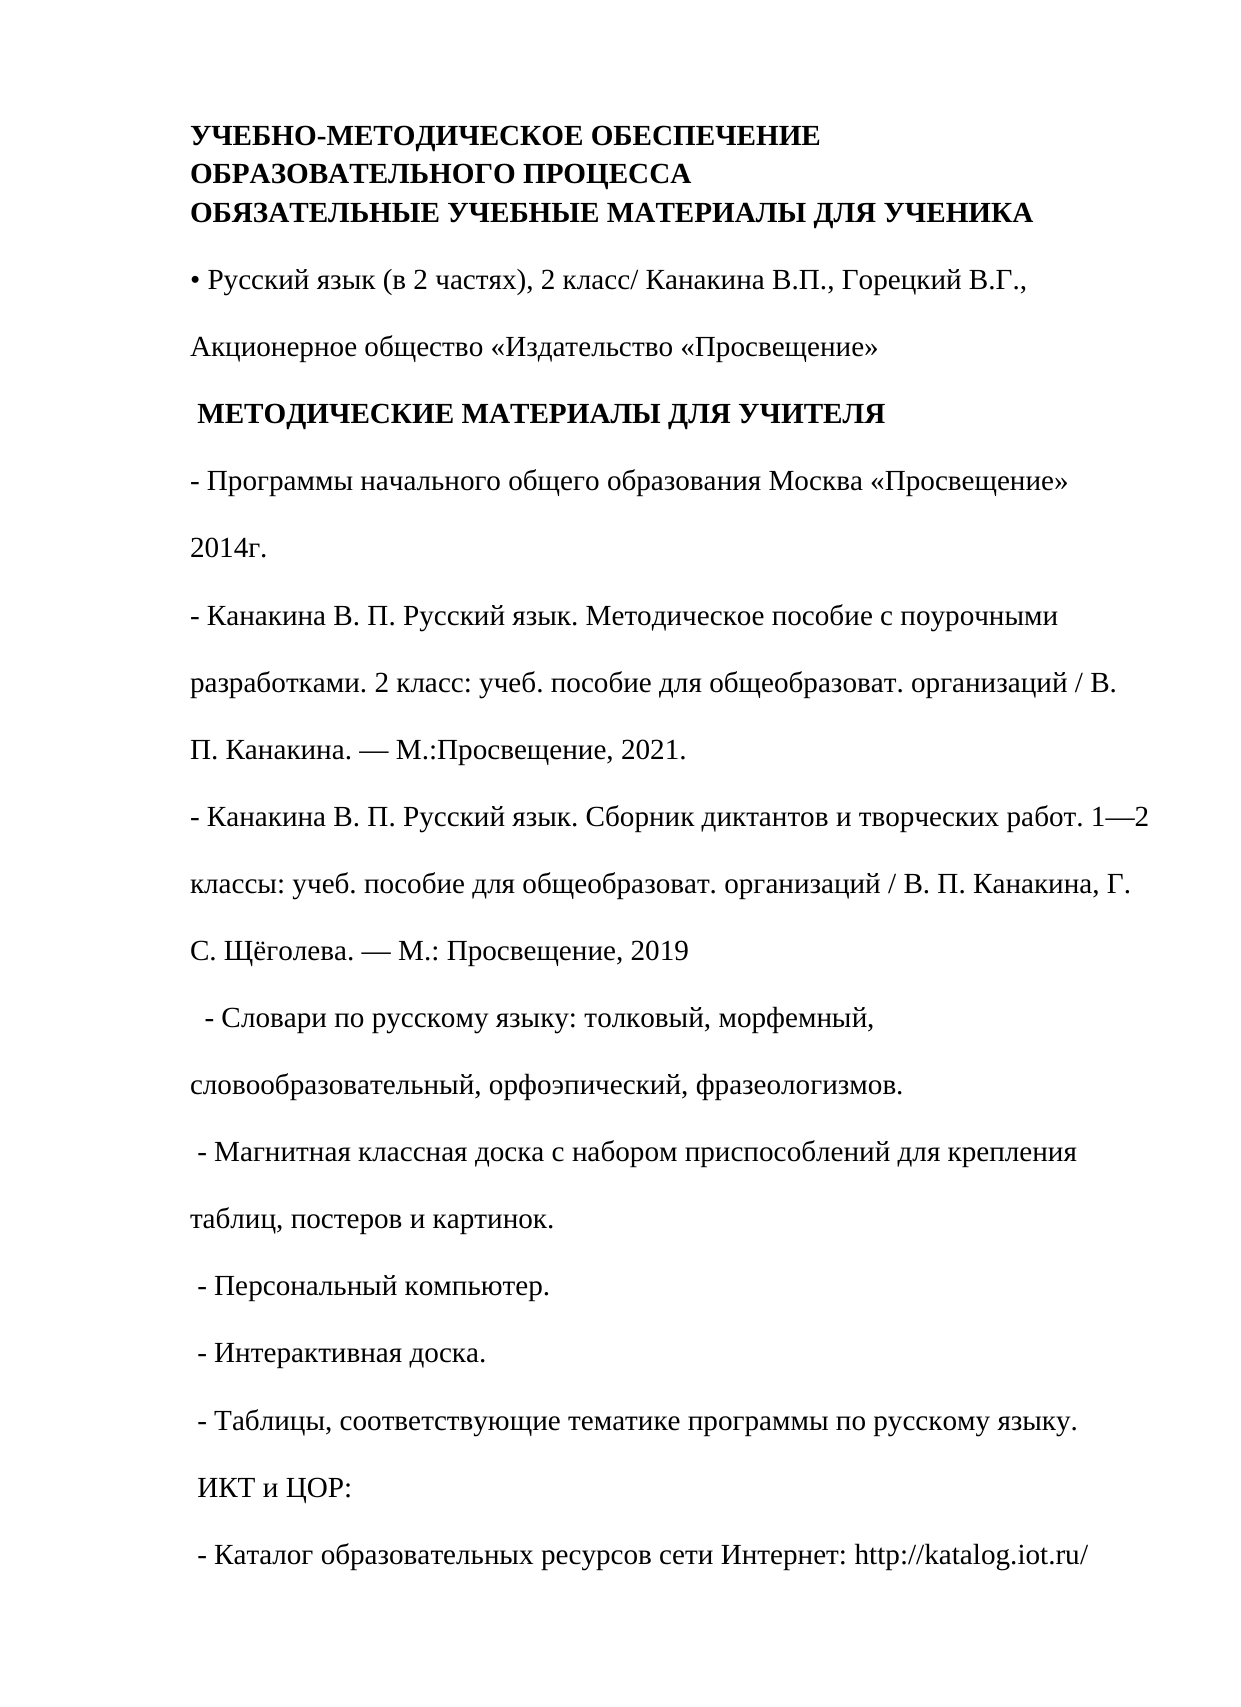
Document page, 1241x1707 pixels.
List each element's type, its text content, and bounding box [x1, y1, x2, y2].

text - Канакина В. П. Русский язык. Методическое пособие с поурочными разработками. 2 класс: учеб. пособие для общеобразоват. организаций / В. П. Канакина. — М.:Просвещение, 2021. [190, 598, 1152, 765]
text - Программы начального общего образования Москва «Просвещение» 2014г. [190, 463, 1152, 564]
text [190, 799, 1152, 1570]
text УЧЕБНО-МЕТОДИЧЕСКОЕ ОБЕСПЕЧЕНИЕ ОБРАЗОВАТЕЛЬНОГО ПРОЦЕССА [190, 118, 1152, 190]
text • Русский язык (в 2 частях), 2 класс/ Канакина В.П., Горецкий В.Г., Акционерное общество «Издательство «Просвещение» МЕТОДИЧЕСКИЕ МАТЕРИАЛЫ ДЛЯ УЧИТЕЛЯ [190, 262, 1152, 430]
text ОБЯЗАТЕЛЬНЫЕ УЧЕБНЫЕ МАТЕРИАЛЫ ДЛЯ УЧЕНИКА [190, 195, 1152, 229]
